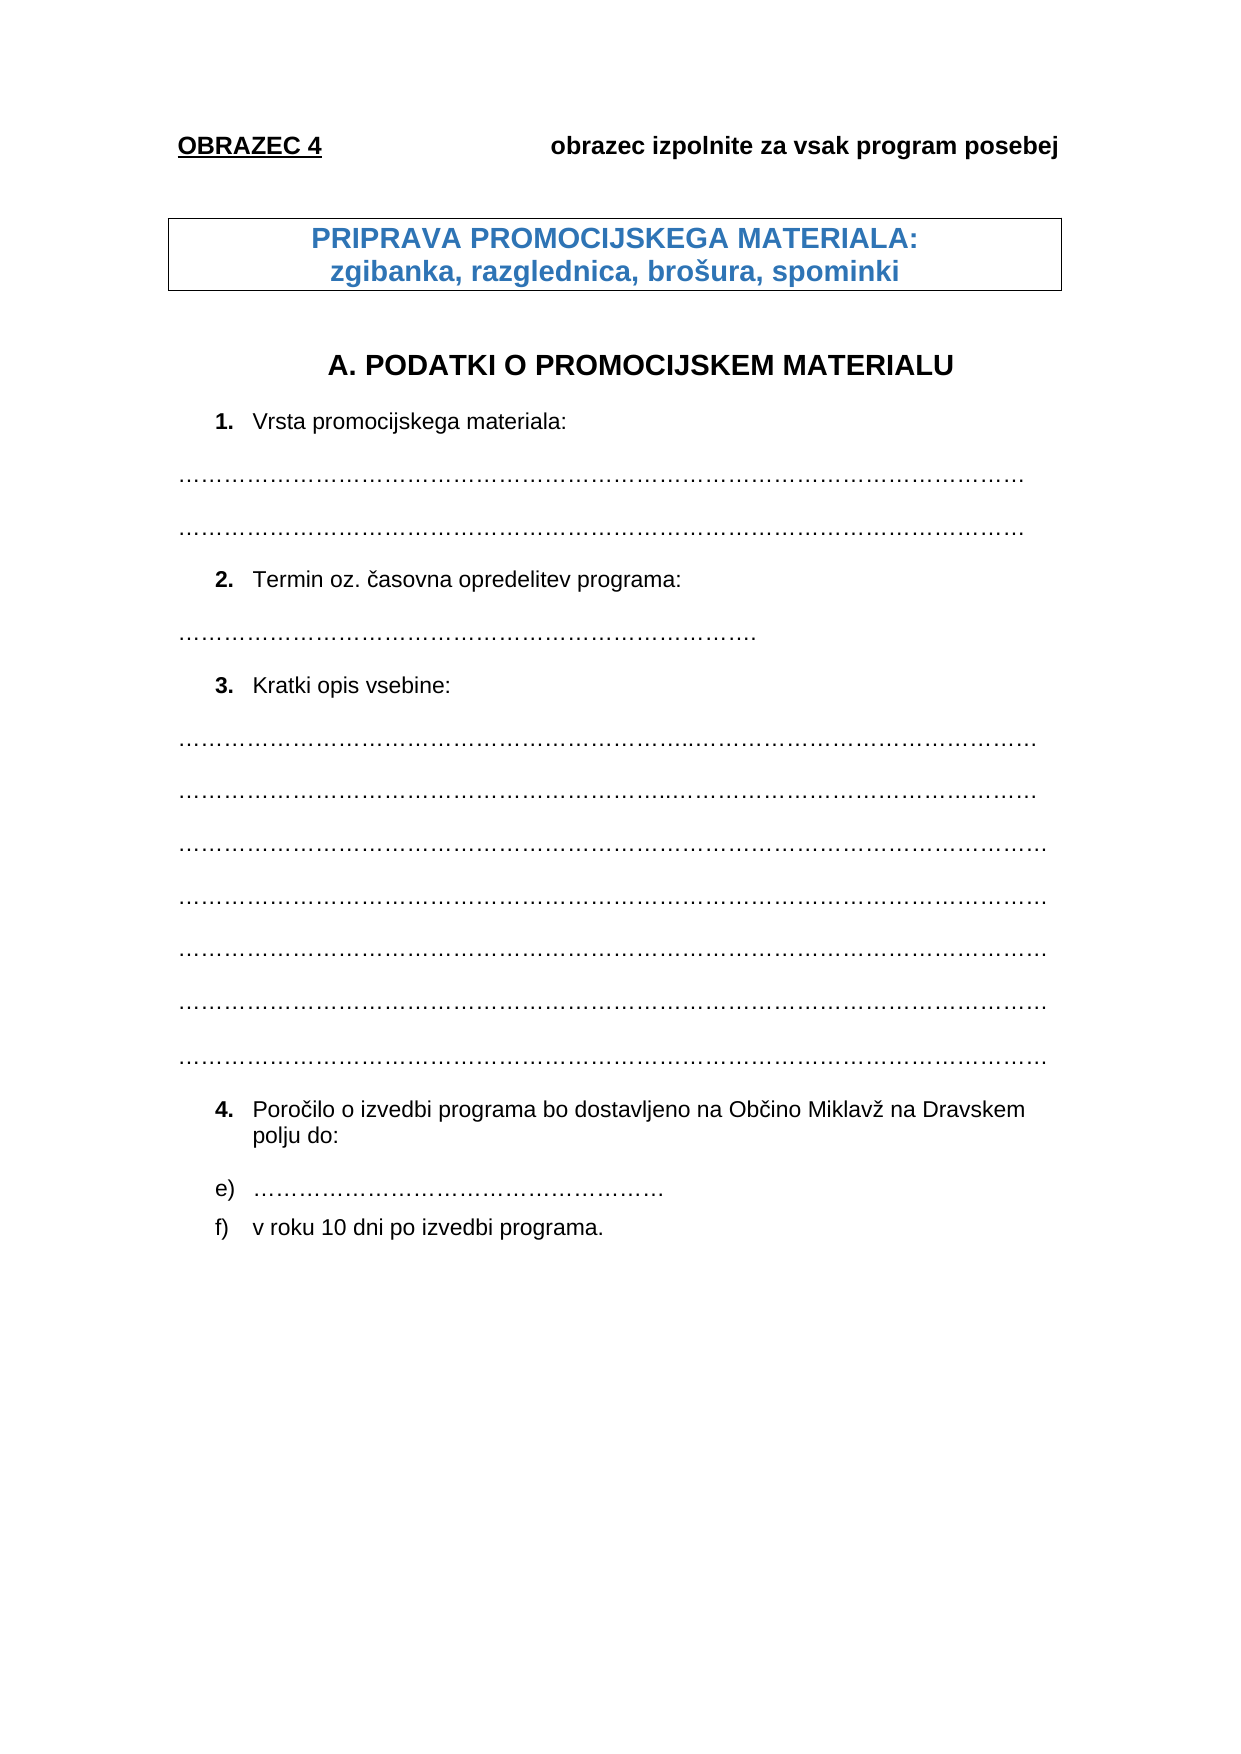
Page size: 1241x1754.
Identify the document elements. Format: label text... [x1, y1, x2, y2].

list ……………………………………………… [215, 1175, 1053, 1201]
text PRIPRAVA PROMOCIJSKEGA MATERIALA: [169, 219, 1061, 251]
text …………………………………………………………………………………………………… [177, 883, 1053, 909]
text …………………………………………………………………………………………………… [177, 1043, 1053, 1069]
text OBRAZEC 4 obrazec izpolnite za vsak program posebej [177, 131, 1064, 160]
list v roku 10 dni po izvedbi programa. [215, 1214, 1053, 1241]
text …………………………………………………………………. [177, 619, 1053, 645]
text …………………………………………………………..……………………………………… [177, 724, 1053, 751]
list PODATKI O PROMOCIJSKEM MATERIALU [327, 348, 1053, 382]
text ………………………………………………………………………………………………… [177, 514, 1053, 540]
list Termin oz. časovna opredelitev programa: [215, 566, 1053, 593]
text …………………………………………………………………………………………………… [177, 935, 1053, 962]
list Kratki opis vsebine: [215, 672, 1053, 698]
text …………………………………………………………………………………………………… [177, 988, 1053, 1014]
text …………………………………………………………………………………………………… [177, 830, 1053, 856]
text ………………………………………………………..………………………………………… [177, 777, 1053, 803]
text zgibanka, razglednica, brošura, spominki [169, 251, 1061, 290]
list Vrsta promocijskega materiala: [215, 408, 1053, 434]
text ………………………………………………………………………………………………… [177, 461, 1053, 487]
list Poročilo o izvedbi programa bo dostavljeno na Občino Miklavž na Dravskem polju do: [215, 1096, 1053, 1148]
